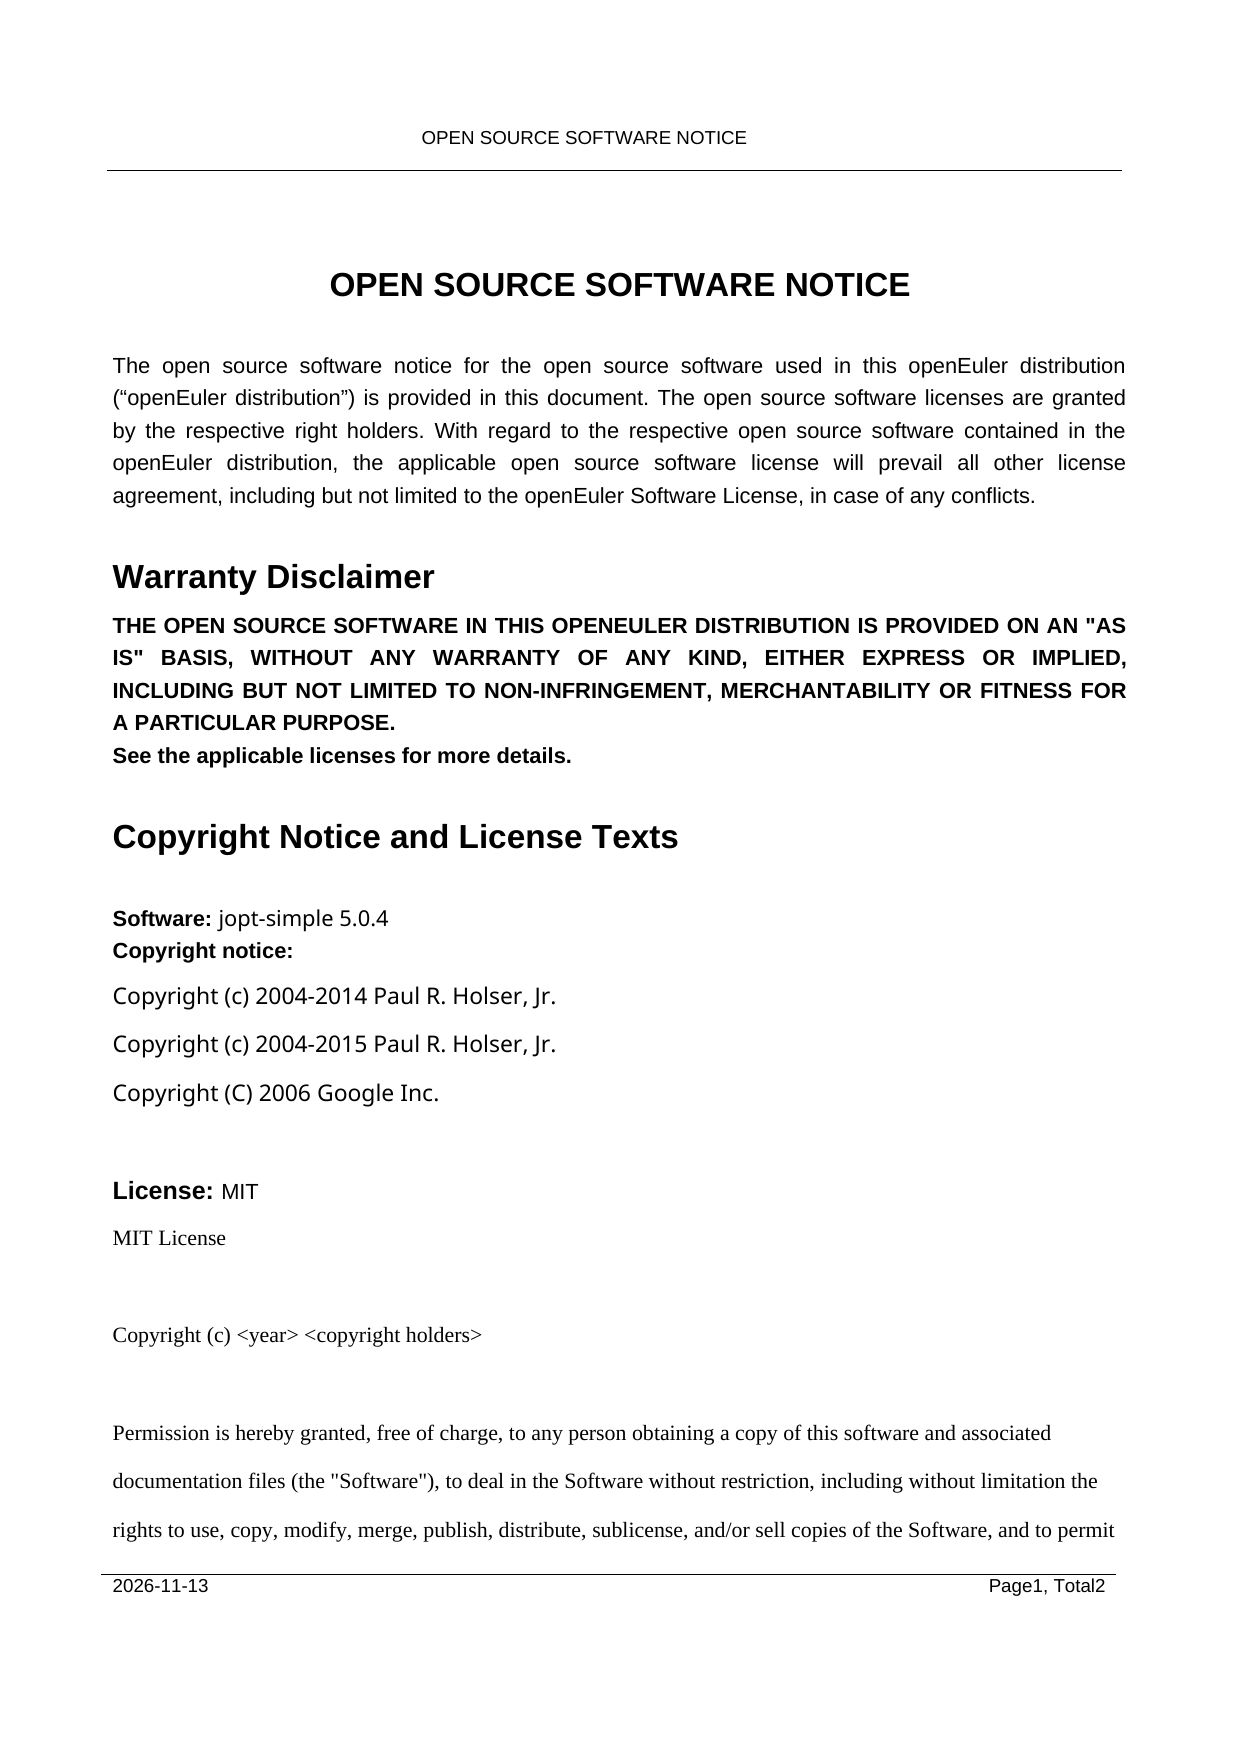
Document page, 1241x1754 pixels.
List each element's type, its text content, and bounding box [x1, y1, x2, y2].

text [112, 1221, 1128, 1546]
text Software: jopt-simple 5.0.4 [112, 901, 1128, 934]
text License: MIT [112, 1174, 1128, 1207]
text Copyright (c) 2004-2014 Paul R. Holser, Jr. Copyright (c) 2004-2015 Paul R. Holser, Jr. Copyright (C) 2006 Google Inc. [112, 979, 1128, 1158]
text OPEN SOURCE SOFTWARE NOTICE [112, 251, 1128, 316]
text Copyright Notice and License Texts [112, 804, 1128, 869]
text The open source software notice for the open source software used in this openEuler distribution (“openEuler distribution”) is provided in this document. The open source software licenses are granted by the respective right holders. With regard to the respective open source software contained in the openEuler distribution, the applicable open source software license will prevail all other license agreement, including but not limited to the openEuler Software License, in case of any conflicts. [112, 349, 1128, 511]
text THE OPEN SOURCE SOFTWARE IN THIS OPENEULER DISTRIBUTION IS PROVIDED ON AN "AS IS" BASIS, WITHOUT ANY WARRANTY OF ANY KIND, EITHER EXPRESS OR IMPLIED, INCLUDING BUT NOT LIMITED TO NON-INFRINGEMENT, MERCHANTABILITY OR FITNESS FOR A PARTICULAR PURPOSE. See the applicable licenses for more details. [112, 609, 1128, 771]
text Copyright notice: [112, 934, 1128, 966]
text Warranty Disclaimer [112, 544, 1128, 609]
